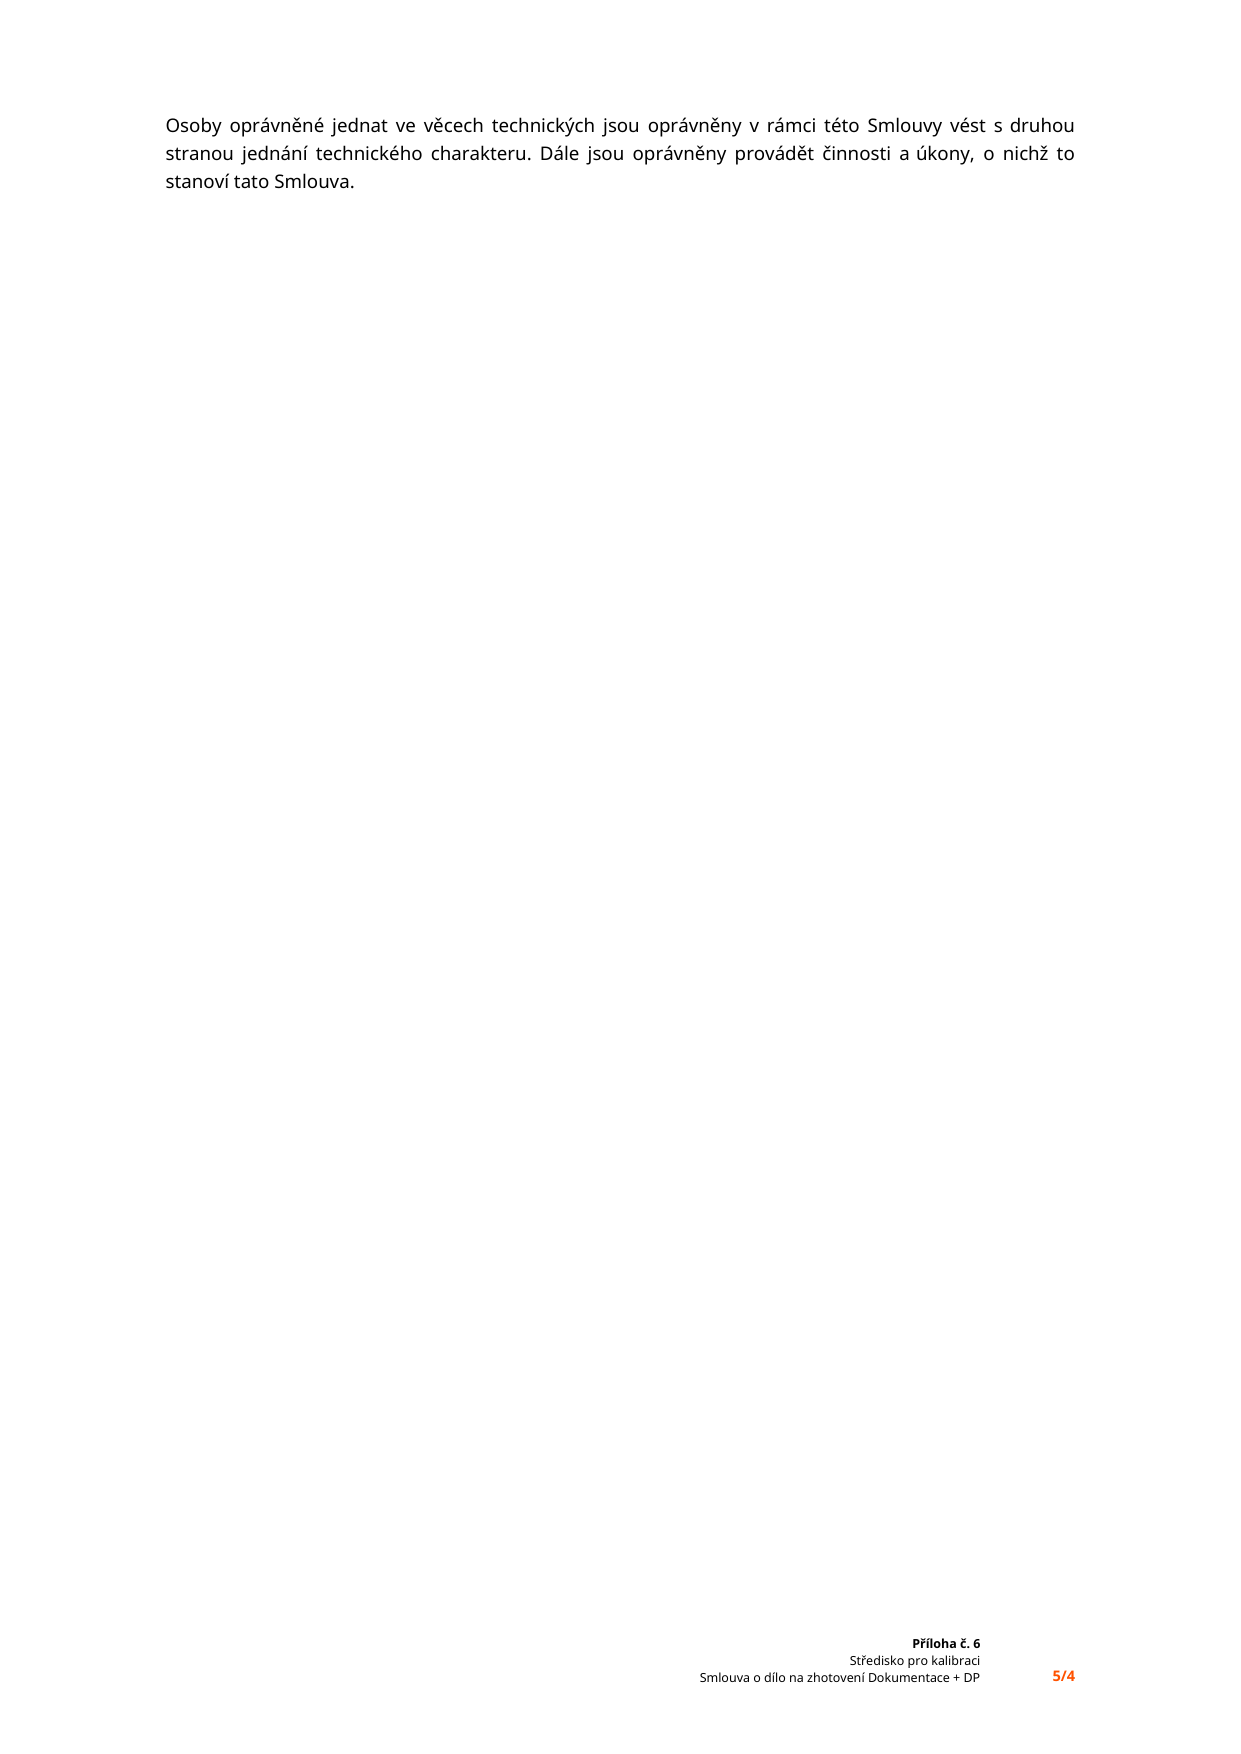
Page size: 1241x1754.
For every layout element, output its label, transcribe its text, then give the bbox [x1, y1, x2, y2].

text Osoby oprávněné jednat ve věcech technických jsou oprávněny v rámci této Smlouvy vést s druhou stranou jednání technického charakteru. Dále jsou oprávněny provádět činnosti a úkony, o nichž to stanoví tato Smlouva. [165, 112, 1075, 194]
